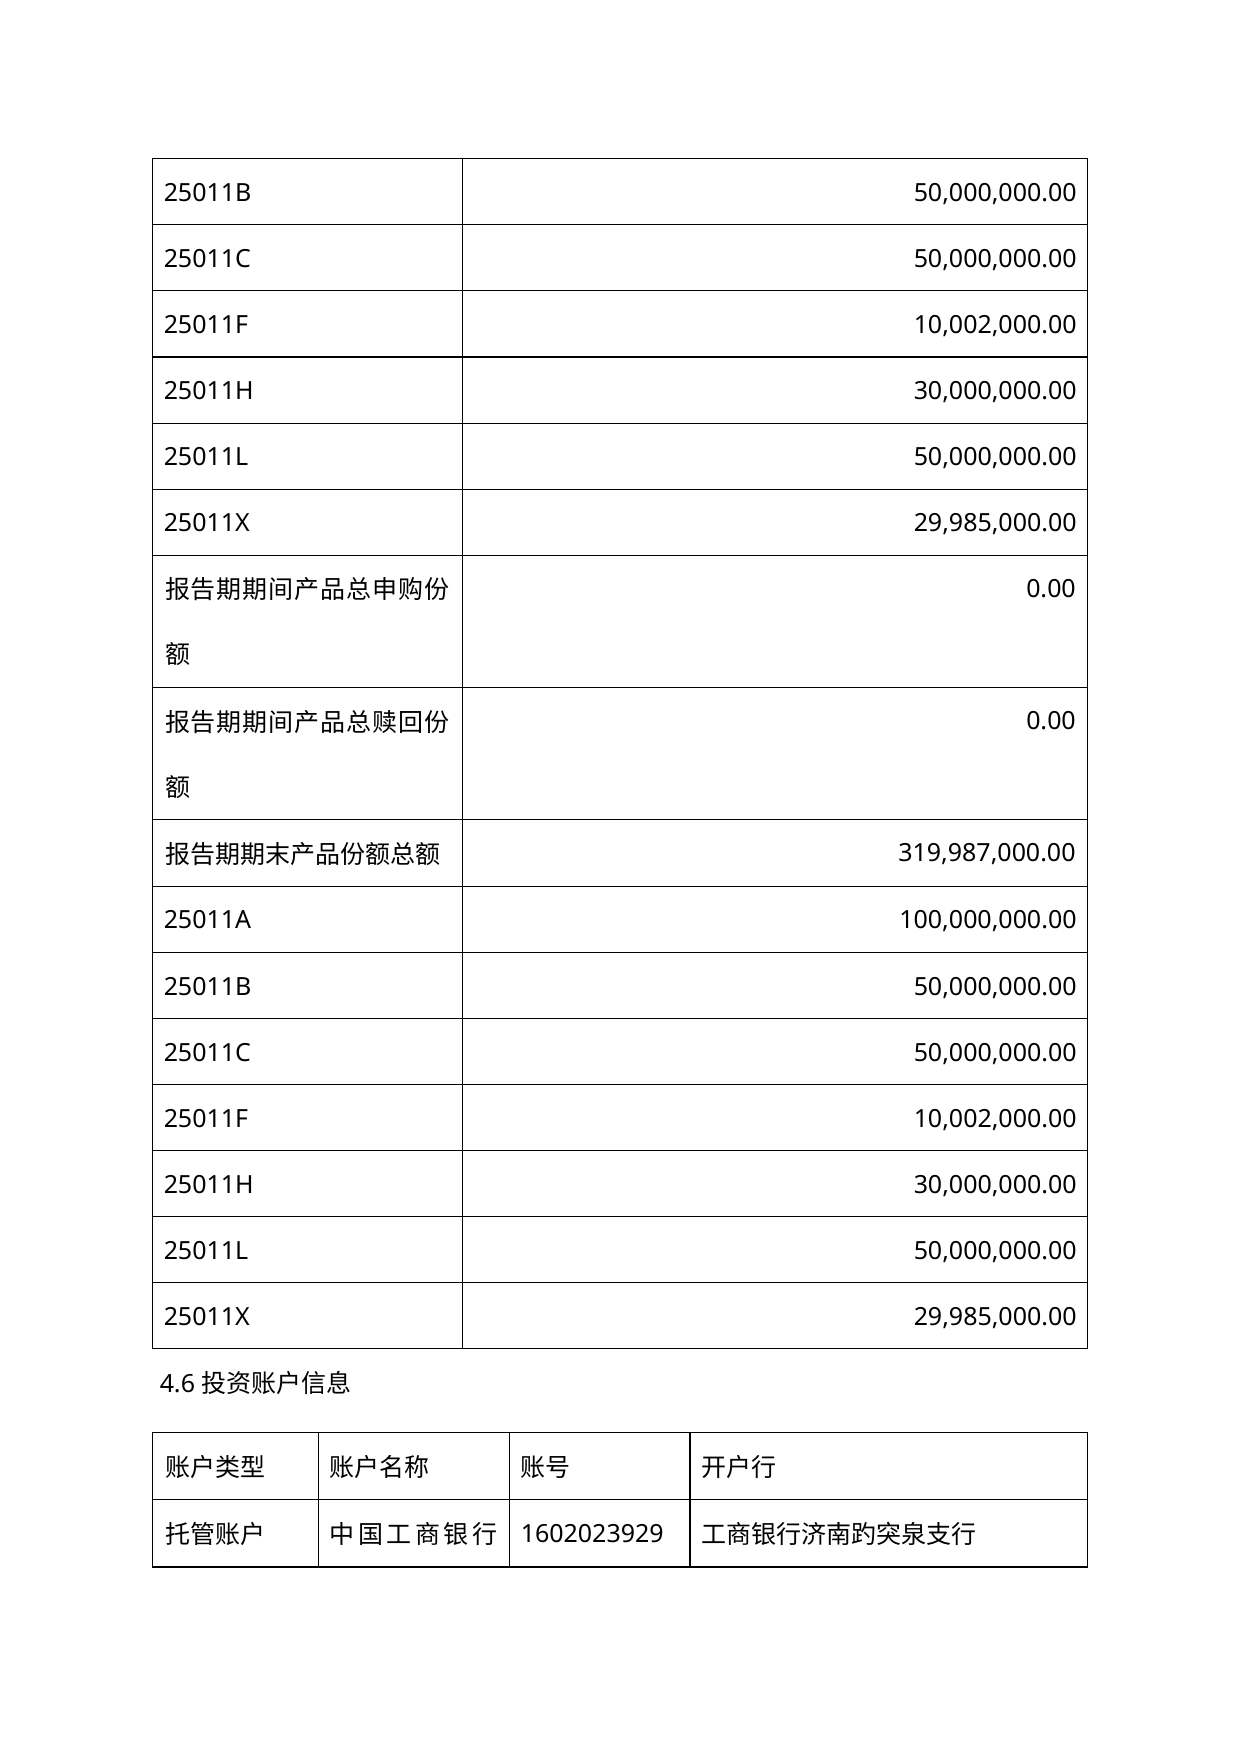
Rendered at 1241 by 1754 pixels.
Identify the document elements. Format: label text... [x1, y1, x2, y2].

table_cell 报告期期间产品总申购份额 [153, 556, 462, 687]
table_cell 25011X [153, 1283, 462, 1348]
table_cell 25011C [153, 1019, 462, 1084]
table_cell 25011F [153, 1085, 462, 1150]
table_cell 25011A [153, 887, 462, 952]
table_header 账户名称 [319, 1433, 509, 1499]
table_cell 工商银行济南趵突泉支行 [691, 1500, 1087, 1566]
table_cell 30,000,000.00 [463, 1151, 1087, 1216]
table_cell 100,000,000.00 [463, 887, 1087, 952]
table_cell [319, 1500, 509, 1566]
table_cell 25011B [153, 159, 462, 224]
table_cell 25011H [153, 1151, 462, 1216]
table_cell 0.00 [463, 688, 1087, 819]
text 4.6 投资账户信息 [159, 1349, 1081, 1414]
table_cell 0.00 [463, 556, 1087, 687]
table_cell 50,000,000.00 [463, 225, 1087, 290]
table_header 账号 [510, 1433, 689, 1499]
table_cell 50,000,000.00 [463, 1019, 1087, 1084]
table_cell 50,000,000.00 [463, 159, 1087, 224]
table_cell 29,985,000.00 [463, 1283, 1087, 1348]
table_cell 25011F [153, 291, 462, 356]
table_cell 报告期期末产品份额总额 [153, 820, 462, 886]
table_cell 10,002,000.00 [463, 1085, 1087, 1150]
table_cell 29,985,000.00 [463, 490, 1087, 554]
table_cell 30,000,000.00 [463, 358, 1087, 422]
table_cell 25011X [153, 490, 462, 554]
table_cell 50,000,000.00 [463, 953, 1087, 1018]
table_cell 报告期期间产品总赎回份额 [153, 688, 462, 819]
table_cell 50,000,000.00 [463, 1217, 1087, 1282]
table_cell 10,002,000.00 [463, 291, 1087, 356]
table_cell 25011H [153, 358, 462, 422]
table_cell 25011B [153, 953, 462, 1018]
table_cell 50,000,000.00 [463, 424, 1087, 488]
table_cell 319,987,000.00 [463, 820, 1087, 886]
table_cell 25011C [153, 225, 462, 290]
table_header 开户行 [691, 1433, 1087, 1499]
table_cell 25011L [153, 1217, 462, 1282]
table_cell 托管账户 [153, 1500, 318, 1566]
table_header 账户类型 [153, 1433, 318, 1499]
table_cell 25011L [153, 424, 462, 488]
table_cell 1602023929200349339 [510, 1500, 689, 1566]
